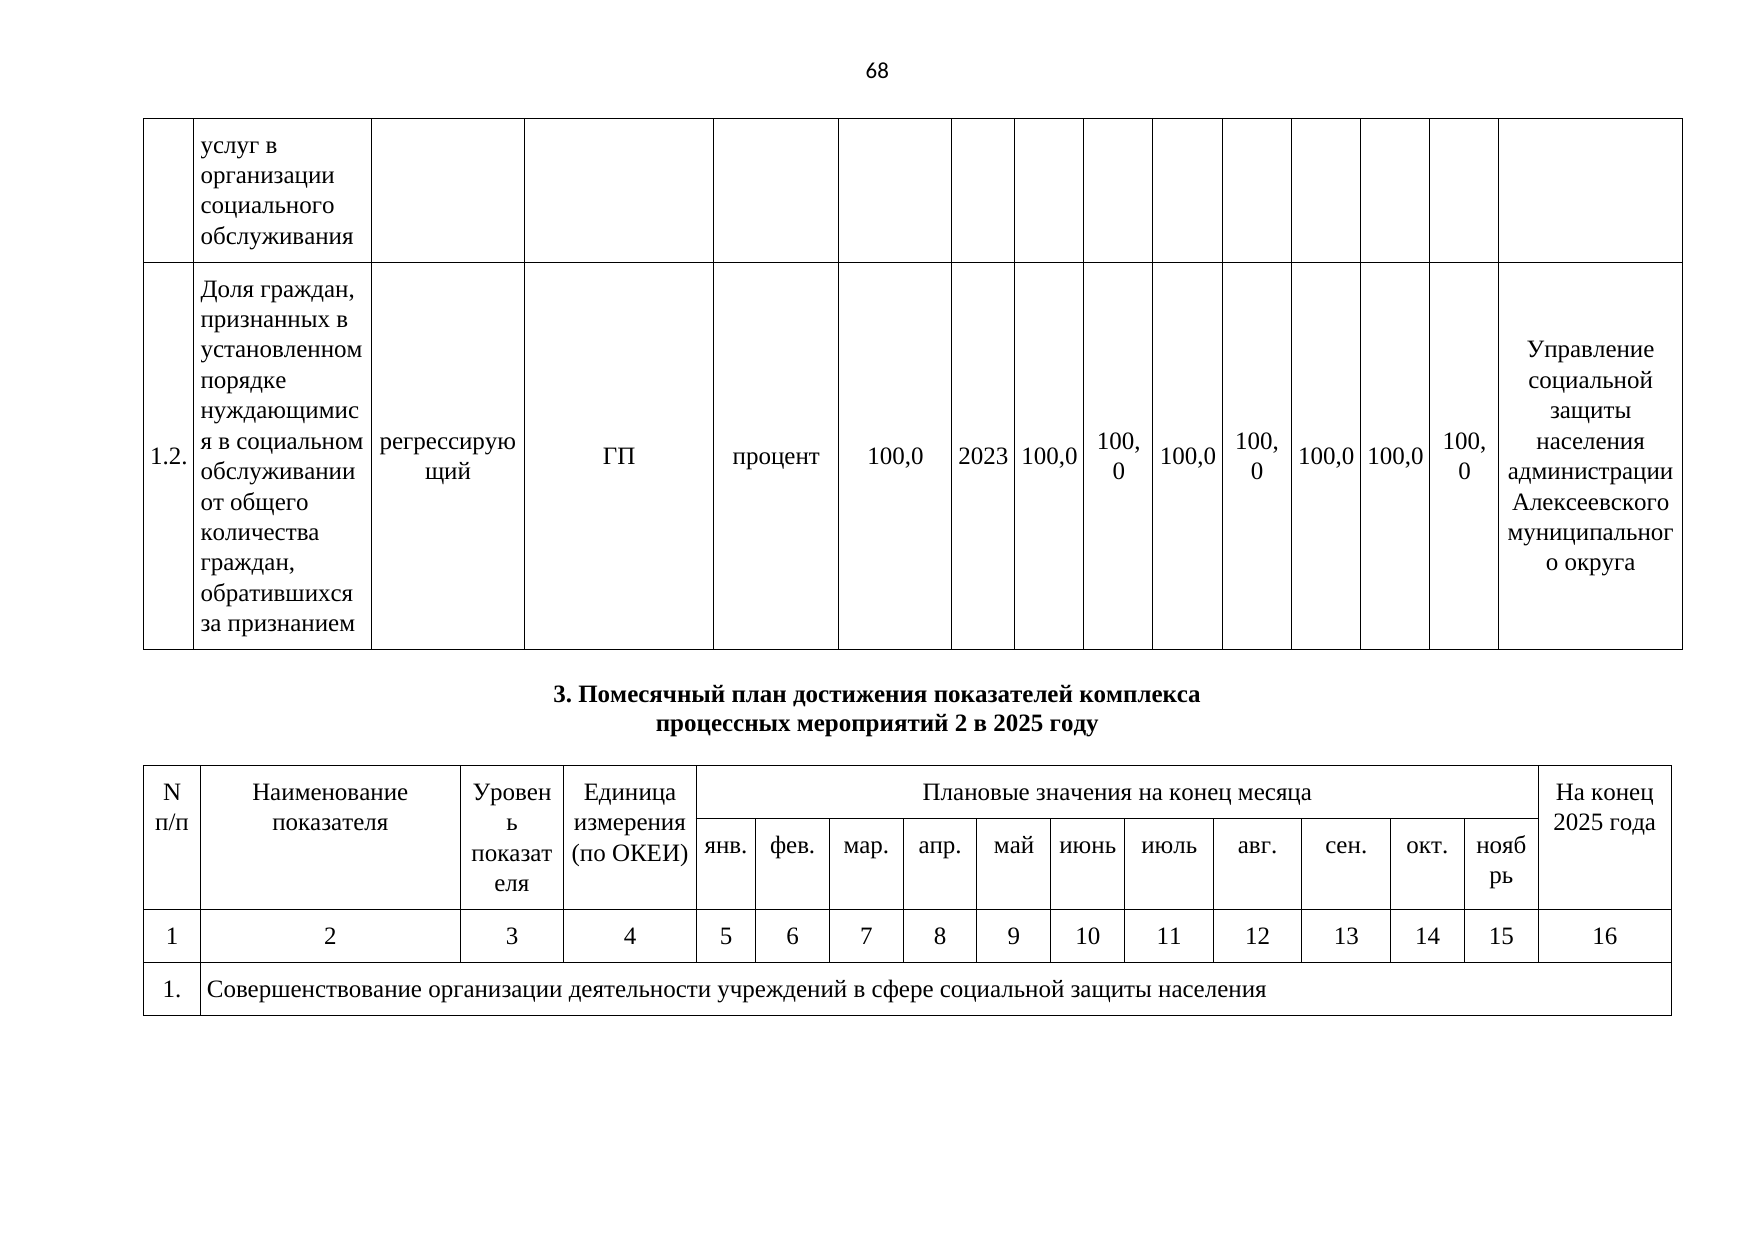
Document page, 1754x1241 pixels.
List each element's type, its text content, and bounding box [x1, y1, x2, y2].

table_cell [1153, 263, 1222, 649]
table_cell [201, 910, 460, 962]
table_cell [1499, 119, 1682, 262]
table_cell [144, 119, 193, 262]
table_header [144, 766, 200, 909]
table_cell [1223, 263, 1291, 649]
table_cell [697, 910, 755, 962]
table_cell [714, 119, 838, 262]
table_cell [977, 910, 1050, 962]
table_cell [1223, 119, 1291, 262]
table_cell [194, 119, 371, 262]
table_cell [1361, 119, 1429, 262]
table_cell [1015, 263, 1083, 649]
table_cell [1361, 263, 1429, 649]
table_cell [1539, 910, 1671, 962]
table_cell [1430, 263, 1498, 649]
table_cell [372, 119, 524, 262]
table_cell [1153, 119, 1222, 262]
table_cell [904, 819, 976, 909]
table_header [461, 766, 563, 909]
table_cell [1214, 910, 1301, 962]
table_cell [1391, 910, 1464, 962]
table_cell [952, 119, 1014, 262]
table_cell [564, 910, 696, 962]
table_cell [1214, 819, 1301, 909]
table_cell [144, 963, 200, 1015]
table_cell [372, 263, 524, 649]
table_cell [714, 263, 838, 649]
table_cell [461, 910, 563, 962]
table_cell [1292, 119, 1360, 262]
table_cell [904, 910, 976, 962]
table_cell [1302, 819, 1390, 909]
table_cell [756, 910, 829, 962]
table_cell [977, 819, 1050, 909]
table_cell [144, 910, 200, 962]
title процессных мероприятий 2 в 2025 году [150, 708, 1604, 737]
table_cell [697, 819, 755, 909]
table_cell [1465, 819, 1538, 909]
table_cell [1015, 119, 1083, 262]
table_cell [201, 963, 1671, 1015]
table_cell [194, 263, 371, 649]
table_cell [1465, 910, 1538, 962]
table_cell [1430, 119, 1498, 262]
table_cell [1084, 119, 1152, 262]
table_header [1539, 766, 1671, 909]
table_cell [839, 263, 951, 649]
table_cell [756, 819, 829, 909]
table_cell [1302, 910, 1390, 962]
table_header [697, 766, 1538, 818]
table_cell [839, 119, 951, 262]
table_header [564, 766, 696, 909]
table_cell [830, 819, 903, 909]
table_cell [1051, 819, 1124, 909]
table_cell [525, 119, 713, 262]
title 3. Помесячный план достижения показателей комплекса [150, 679, 1604, 708]
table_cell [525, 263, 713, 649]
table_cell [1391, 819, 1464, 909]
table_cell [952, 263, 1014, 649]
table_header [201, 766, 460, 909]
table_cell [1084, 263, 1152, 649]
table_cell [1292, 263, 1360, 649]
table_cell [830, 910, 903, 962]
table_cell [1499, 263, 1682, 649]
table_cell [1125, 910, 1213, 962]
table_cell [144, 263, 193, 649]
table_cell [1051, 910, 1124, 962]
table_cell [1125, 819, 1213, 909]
